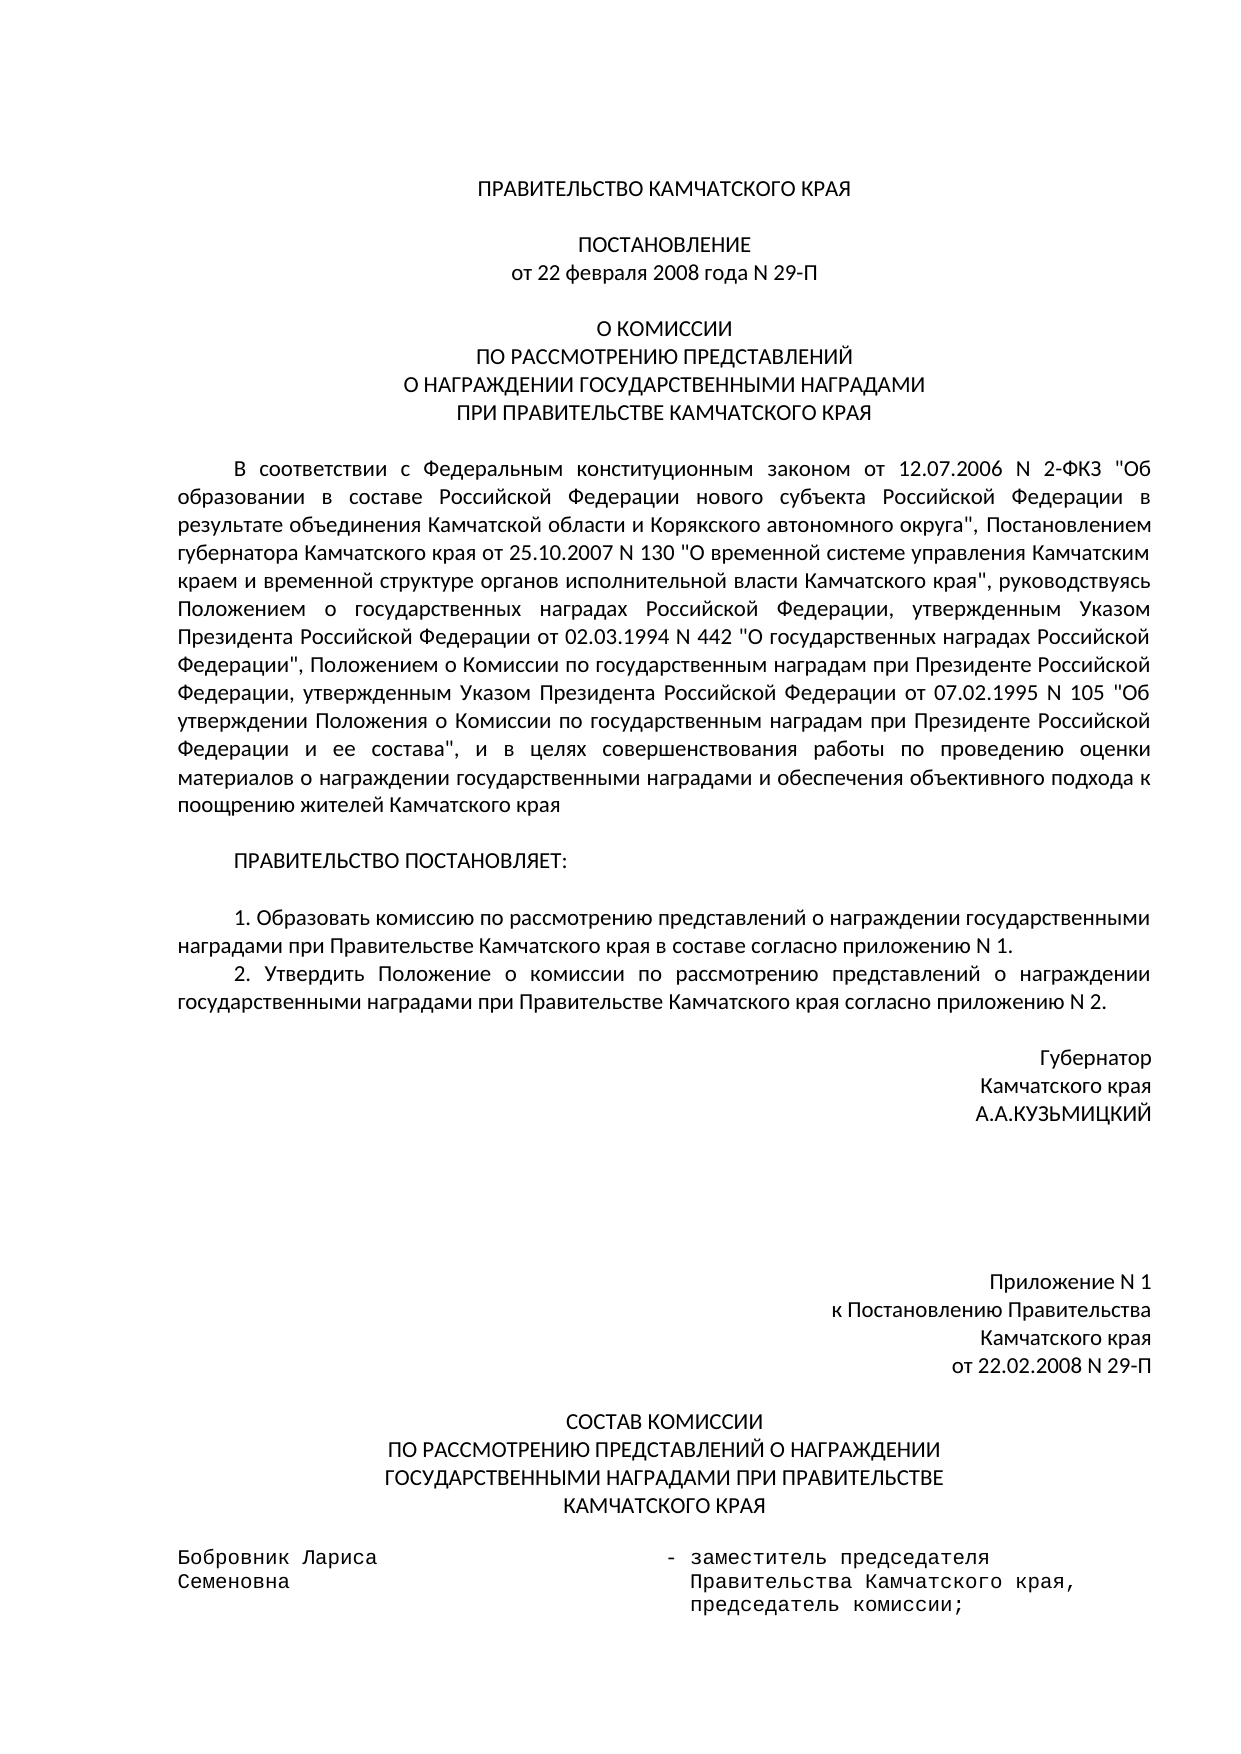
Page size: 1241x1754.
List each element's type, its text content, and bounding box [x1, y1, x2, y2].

text ПРАВИТЕЛЬСТВО КАМЧАТСКОГО КРАЯ [177, 174, 1152, 202]
text О НАГРАЖДЕНИИ ГОСУДАРСТВЕННЫМИ НАГРАДАМИ [177, 370, 1152, 398]
text Семеновна Правительства Камчатского края, [177, 1571, 1152, 1594]
text Камчатского края [177, 1071, 1152, 1099]
text СОСТАВ КОМИССИИ [177, 1407, 1152, 1435]
text 2. Утвердить Положение о комиссии по рассмотрению представлений о награждении государственными наградами при Правительстве Камчатского края согласно приложению N 2. [177, 959, 1152, 1015]
text О КОМИССИИ [177, 314, 1152, 342]
text от 22 февраля 2008 года N 29-П [177, 258, 1152, 286]
text В соответствии с Федеральным конституционным законом от 12.07.2006 N 2-ФКЗ "Об образовании в составе Российской Федерации нового субъекта Российской Федерации в результате объединения Камчатской области и Корякского автономного округа", Постановлением губернатора Камчатского края от 25.10.2007 N 130 "О временной системе управления Камчатским краем и временной структуре органов исполнительной власти Камчатского края", руководствуясь Положением о государственных наградах Российской Федерации, утвержденным Указом Президента Российской Федерации от 02.03.1994 N 442 "О государственных наградах Российской Федерации", Положением о Комиссии по государственным наградам при Президенте Российской Федерации, утвержденным Указом Президента Российской Федерации от 07.02.1995 N 105 "Об утверждении Положения о Комиссии по государственным наградам при Президенте Российской Федерации и ее состава", и в целях совершенствования работы по проведению оценки материалов о награждении государственными наградами и обеспечения объективного подхода к поощрению жителей Камчатского края [177, 454, 1152, 819]
text Бобровник Лариса - заместитель председателя [177, 1547, 1152, 1571]
text ГОСУДАРСТВЕННЫМИ НАГРАДАМИ ПРИ ПРАВИТЕЛЬСТВЕ [177, 1463, 1152, 1491]
text от 22.02.2008 N 29-П [177, 1351, 1152, 1379]
text к Постановлению Правительства [177, 1295, 1152, 1323]
text А.А.КУЗЬМИЦКИЙ [177, 1099, 1152, 1127]
text ПРАВИТЕЛЬСТВО ПОСТАНОВЛЯЕТ: [177, 847, 1152, 875]
text 1. Образовать комиссию по рассмотрению представлений о награждении государственными наградами при Правительстве Камчатского края в составе согласно приложению N 1. [177, 903, 1152, 959]
text председатель комиссии; [177, 1594, 1152, 1618]
text ПРИ ПРАВИТЕЛЬСТВЕ КАМЧАТСКОГО КРАЯ [177, 398, 1152, 426]
text Губернатор [177, 1043, 1152, 1071]
text ПО РАССМОТРЕНИЮ ПРЕДСТАВЛЕНИЙ О НАГРАЖДЕНИИ [177, 1435, 1152, 1463]
text Камчатского края [177, 1323, 1152, 1351]
text ПО РАССМОТРЕНИЮ ПРЕДСТАВЛЕНИЙ [177, 342, 1152, 370]
text КАМЧАТСКОГО КРАЯ [177, 1491, 1152, 1519]
text Приложение N 1 [177, 1267, 1152, 1295]
text ПОСТАНОВЛЕНИЕ [177, 230, 1152, 258]
